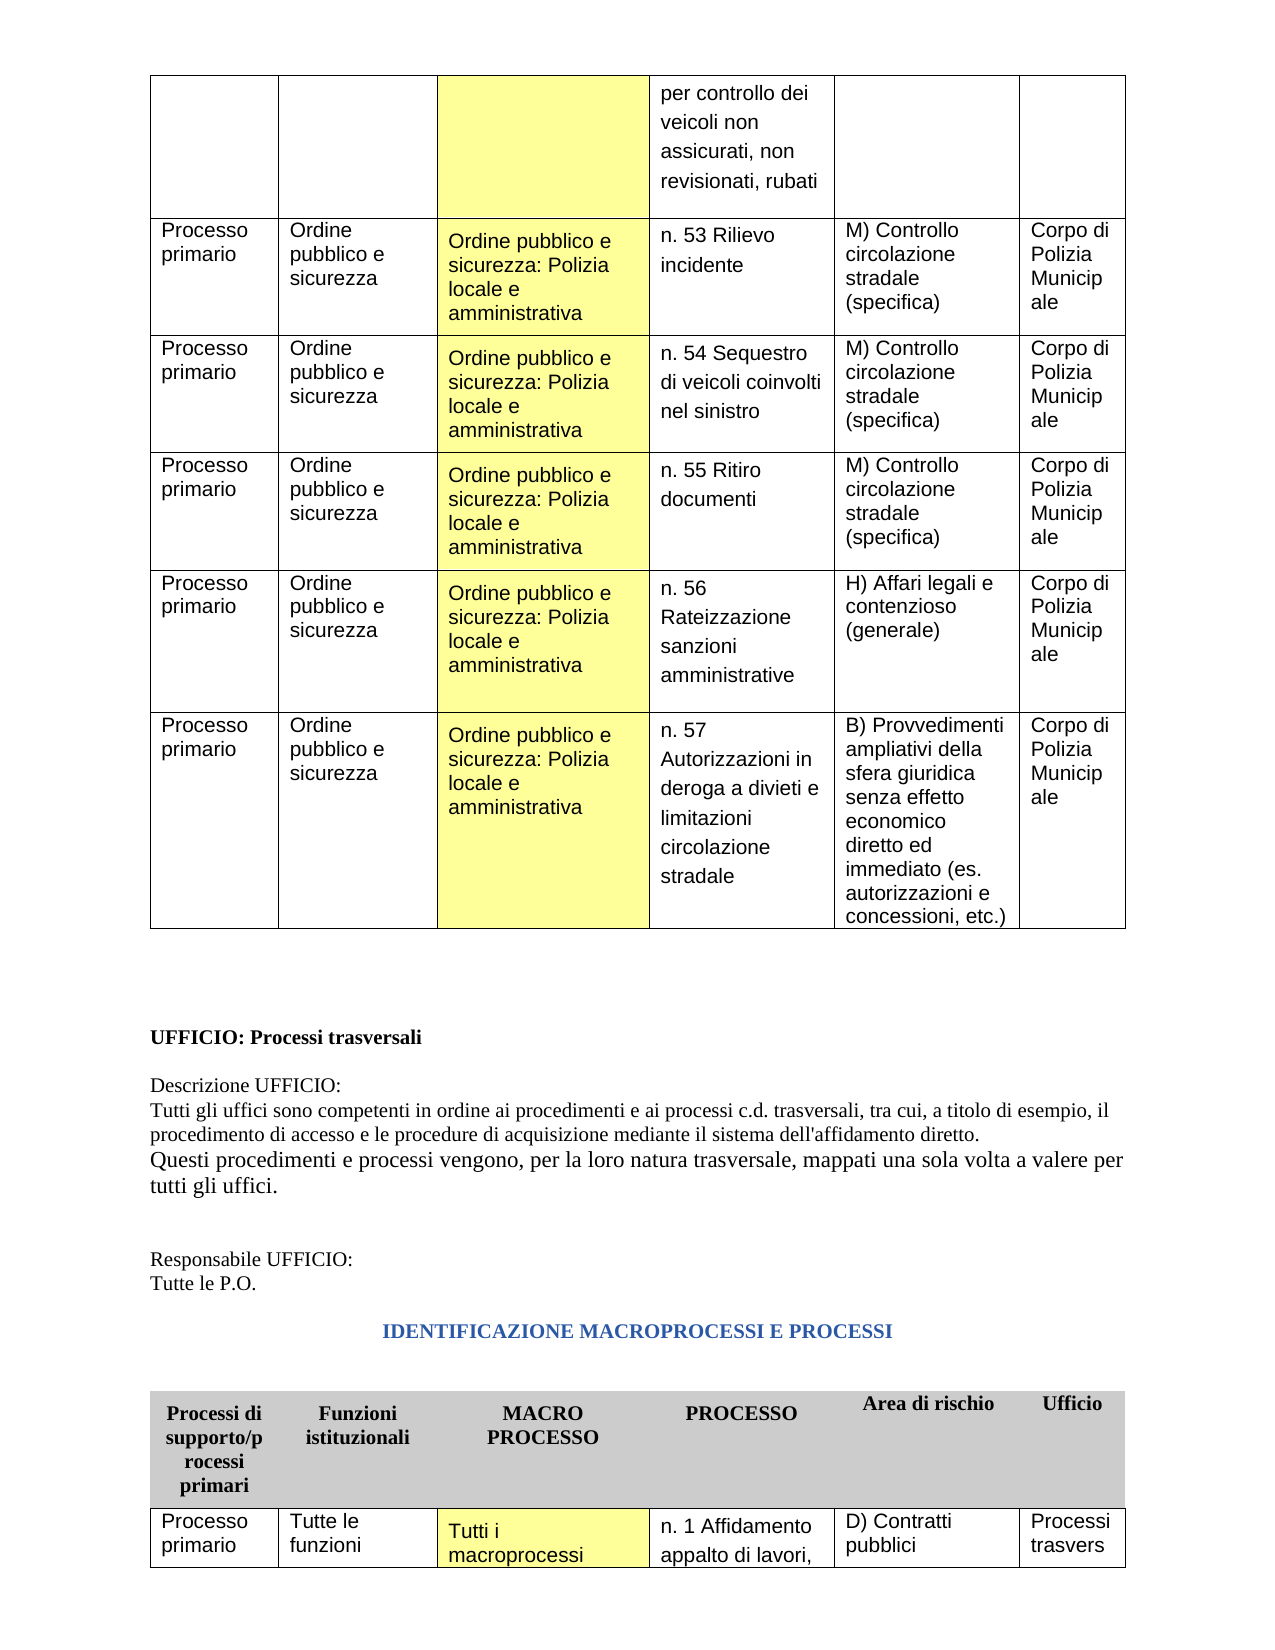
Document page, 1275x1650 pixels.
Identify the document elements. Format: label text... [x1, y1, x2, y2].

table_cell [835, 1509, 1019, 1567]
text Descrizione UFFICIO: [150, 1073, 1125, 1097]
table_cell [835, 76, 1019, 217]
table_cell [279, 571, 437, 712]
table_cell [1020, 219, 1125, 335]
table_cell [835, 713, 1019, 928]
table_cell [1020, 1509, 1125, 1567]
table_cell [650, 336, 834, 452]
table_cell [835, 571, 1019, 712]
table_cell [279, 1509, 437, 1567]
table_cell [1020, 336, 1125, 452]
text Tutte le P.O. [150, 1271, 1125, 1294]
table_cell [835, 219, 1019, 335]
text Tutti gli uffici sono competenti in ordine ai procedimenti e ai processi c.d. trasversali, tra cui, a titolo di esempio, il procedimento di accesso e le procedure di acquisizione mediante il sistema dell'affidamento diretto. [150, 1097, 1125, 1146]
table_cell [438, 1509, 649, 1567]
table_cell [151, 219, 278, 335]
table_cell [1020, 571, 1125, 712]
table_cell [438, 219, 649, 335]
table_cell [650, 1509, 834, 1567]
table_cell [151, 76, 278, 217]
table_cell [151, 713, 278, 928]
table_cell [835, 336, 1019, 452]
text UFFICIO: Processi trasversali [150, 1025, 1125, 1049]
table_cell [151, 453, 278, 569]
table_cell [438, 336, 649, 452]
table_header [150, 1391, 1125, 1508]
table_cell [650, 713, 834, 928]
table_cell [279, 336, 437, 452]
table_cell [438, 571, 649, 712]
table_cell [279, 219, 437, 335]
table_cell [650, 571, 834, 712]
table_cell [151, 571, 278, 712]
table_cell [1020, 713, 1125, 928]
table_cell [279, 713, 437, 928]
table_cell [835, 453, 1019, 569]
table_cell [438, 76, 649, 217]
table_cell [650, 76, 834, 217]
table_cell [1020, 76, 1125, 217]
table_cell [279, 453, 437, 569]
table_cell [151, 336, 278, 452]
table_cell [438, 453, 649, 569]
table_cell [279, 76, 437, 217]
text Responsabile UFFICIO: [150, 1246, 1125, 1271]
text Questi procedimenti e processi vengono, per la loro natura trasversale, mappati una sola volta a valere per tutti gli uffici. [150, 1146, 1125, 1198]
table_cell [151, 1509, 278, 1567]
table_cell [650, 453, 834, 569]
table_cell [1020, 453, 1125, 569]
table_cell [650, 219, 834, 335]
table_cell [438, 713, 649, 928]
text IDENTIFICAZIONE MACROPROCESSI E PROCESSI [150, 1319, 1125, 1343]
